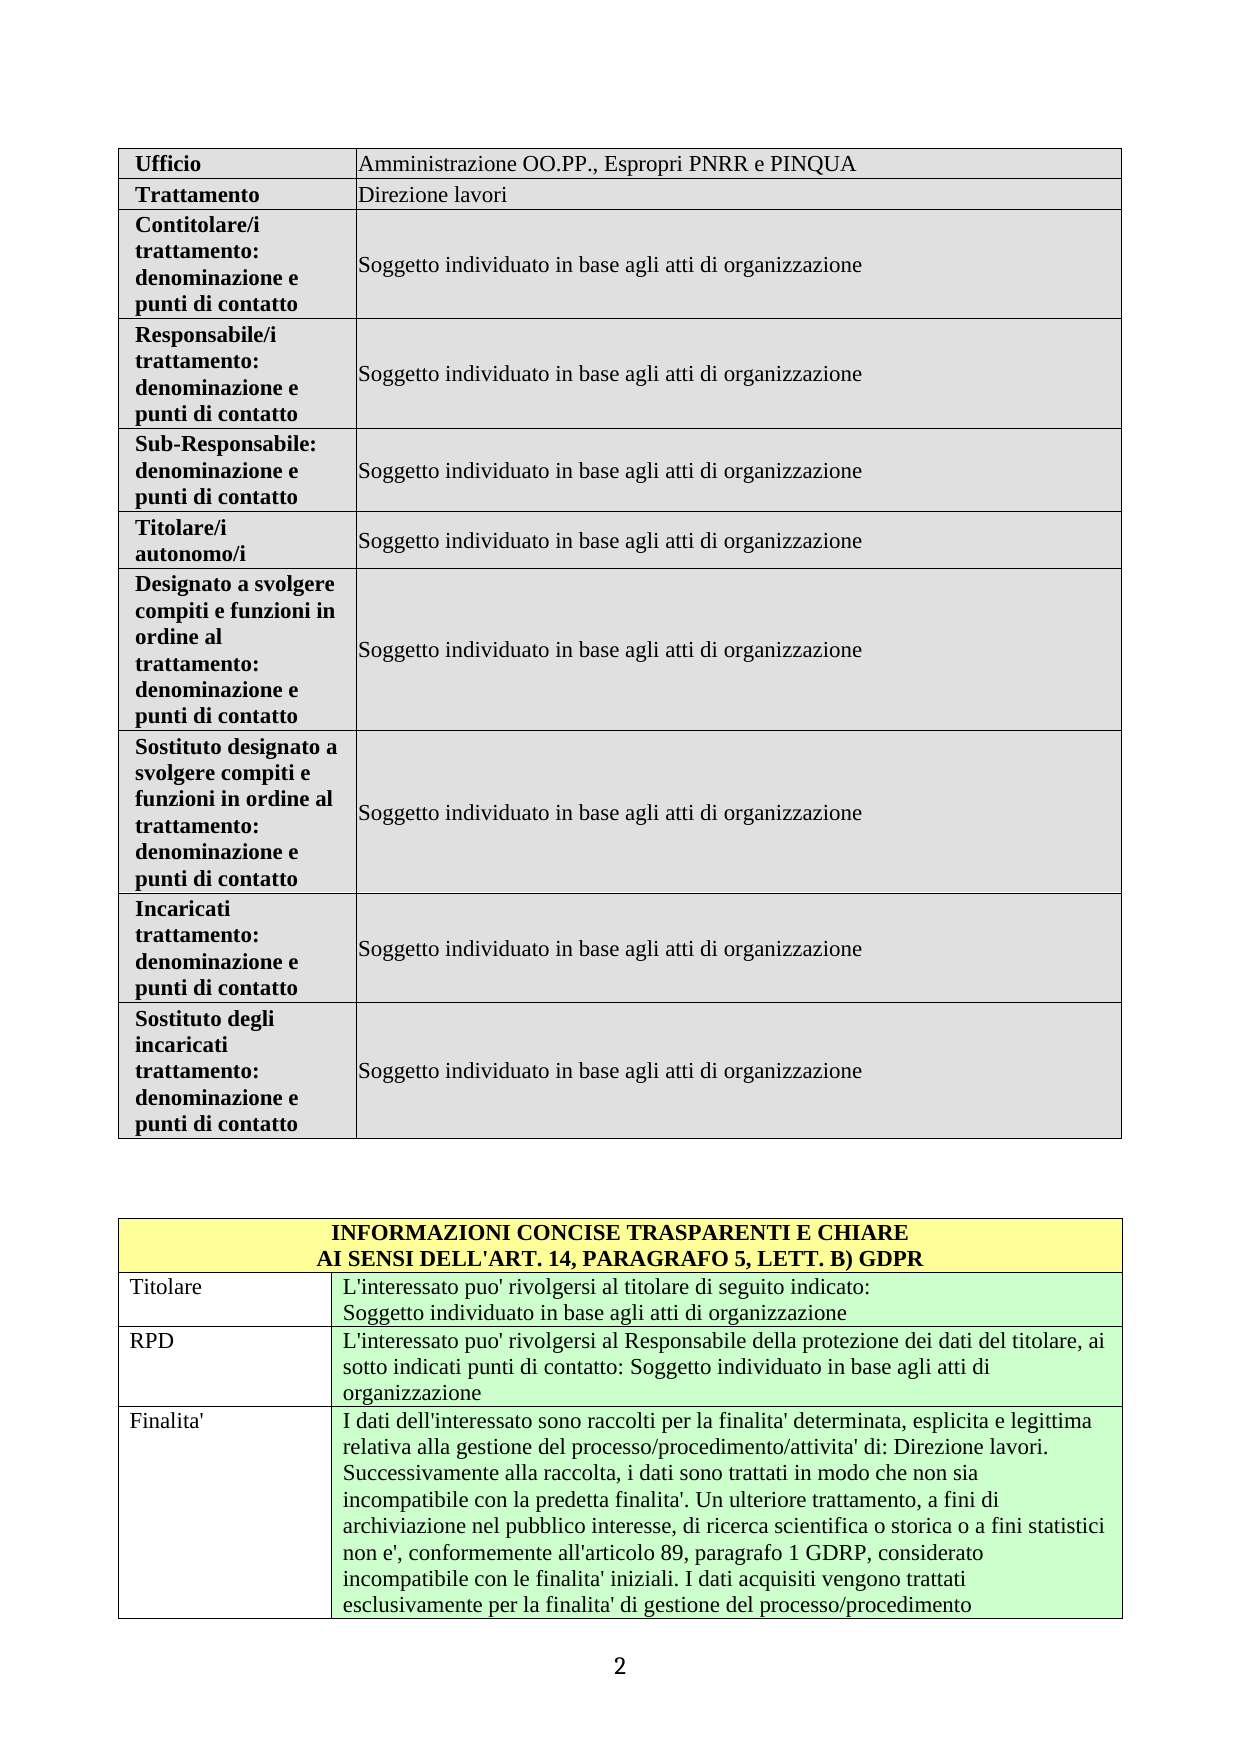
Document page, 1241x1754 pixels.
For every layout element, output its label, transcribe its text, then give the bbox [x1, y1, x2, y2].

table_cell Sub-Responsabile: denominazione e punti di contatto [119, 429, 356, 511]
table_cell Finalita' [119, 1407, 331, 1618]
table_cell Ufficio [119, 149, 356, 178]
table_cell Soggetto individuato in base agli atti di organizzazione [357, 512, 1121, 568]
table_cell Designato a svolgere compiti e funzioni in ordine al trattamento: denominazione e punti di contatto [119, 569, 356, 730]
table_header INFORMAZIONI CONCISE TRASPARENTI E CHIARE AI SENSI DELL'ART. 14, PARAGRAFO 5, LETT. B) GDPR [119, 1219, 1122, 1272]
table_cell Soggetto individuato in base agli atti di organizzazione [357, 731, 1121, 892]
table_cell Titolare/i autonomo/i [119, 512, 356, 568]
table_cell Soggetto individuato in base agli atti di organizzazione [357, 319, 1121, 428]
table_cell Trattamento [119, 179, 356, 209]
table_cell Soggetto individuato in base agli atti di organizzazione [357, 1003, 1121, 1138]
table_cell Responsabile/i trattamento: denominazione e punti di contatto [119, 319, 356, 428]
table_cell Sostituto designato a svolgere compiti e funzioni in ordine al trattamento: denominazione e punti di contatto [119, 731, 356, 892]
table_cell Incaricati trattamento: denominazione e punti di contatto [119, 894, 356, 1002]
table_cell L'interessato puo' rivolgersi al Responsabile della protezione dei dati del titolare, ai sotto indicati punti di contatto: Soggetto individuato in base agli atti di organizzazione [332, 1327, 1122, 1406]
table_cell Soggetto individuato in base agli atti di organizzazione [357, 894, 1121, 1002]
table_cell Direzione lavori [357, 179, 1121, 209]
table_cell Soggetto individuato in base agli atti di organizzazione [357, 429, 1121, 511]
table_cell Sostituto degli incaricati trattamento: denominazione e punti di contatto [119, 1003, 356, 1138]
table_cell RPD [119, 1327, 331, 1406]
table_cell Soggetto individuato in base agli atti di organizzazione [357, 210, 1121, 318]
table_cell L'interessato puo' rivolgersi al titolare di seguito indicato: Soggetto individuato in base agli atti di organizzazione [332, 1273, 1122, 1326]
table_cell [332, 1407, 1122, 1618]
table_cell Soggetto individuato in base agli atti di organizzazione [357, 569, 1121, 730]
table_cell Contitolare/i trattamento: denominazione e punti di contatto [119, 210, 356, 318]
table_cell Amministrazione OO.PP., Espropri PNRR e PINQUA [357, 149, 1121, 178]
table_cell Titolare [119, 1273, 331, 1326]
